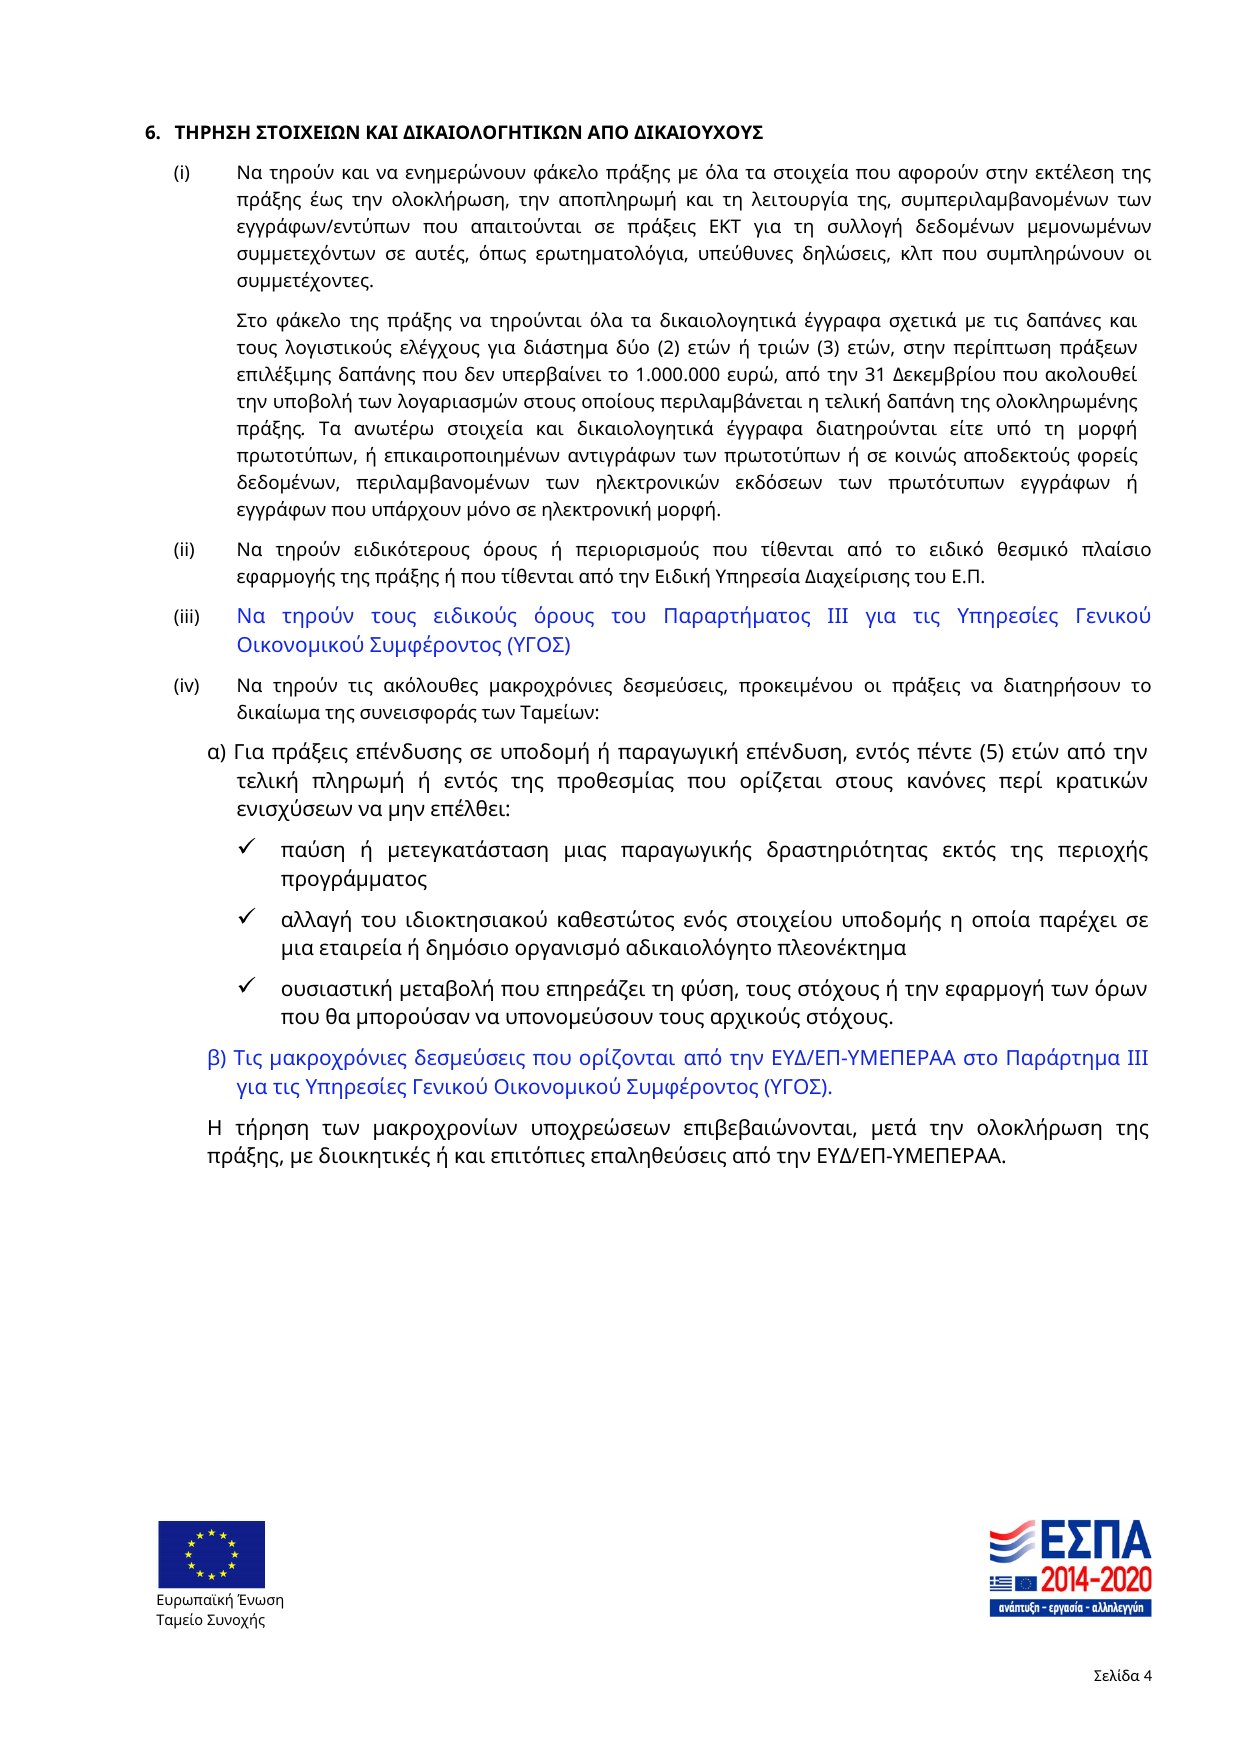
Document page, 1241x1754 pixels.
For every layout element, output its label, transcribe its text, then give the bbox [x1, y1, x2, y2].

list Να τηρούν και να ενημερώνουν φάκελο πράξης με όλα τα στοιχεία που αφορούν στην εκτέλεση της πράξης έως την ολοκλήρωση, την αποπληρωμή και τη λειτουργία της, συμπεριλαμβανομένων των εγγράφων/εντύπων που απαιτούνται σε πράξεις ΕΚΤ για τη συλλογή δεδομένων μεμονωμένων συμμετεχόντων σε αυτές, όπως ερωτηματολόγια, υπεύθυνες δηλώσεις, κλπ που συμπληρώνουν οι συμμετέχοντες. [174, 158, 1152, 293]
text 6. ΤΗΡΗΣΗ ΣΤΟΙΧΕΙΩΝ ΚΑΙ ΔΙΚΑΙΟΛΟΓΗΤΙΚΩΝ ΑΠΟ ΔΙΚΑΙΟΥΧΟΥΣ [145, 118, 1138, 145]
text α) Για πράξεις επένδυσης σε υποδομή ή παραγωγική επένδυση, εντός πέντε (5) ετών από την τελική πληρωμή ή εντός της προθεσμίας που ορίζεται στους κανόνες περί κρατικών ενισχύσεων να μην επέλθει: [207, 737, 1149, 823]
list Να τηρούν τις ακόλουθες μακροχρόνιες δεσμεύσεις, προκειμένου οι πράξεις να διατηρήσουν το δικαίωμα της συνεισφοράς των Ταμείων: [174, 671, 1152, 725]
list Να τηρούν ειδικότερους όρους ή περιορισμούς που τίθενται από το ειδικό θεσμικό πλαίσιο εφαρμογής της πράξης ή που τίθενται από την Ειδική Υπηρεσία Διαχείρισης του Ε.Π. [174, 535, 1152, 589]
list ουσιαστική μεταβολή που επηρεάζει τη φύση, τους στόχους ή την εφαρμογή των όρων που θα μπορούσαν να υπονομεύσουν τους αρχικούς στόχους. [236, 974, 1149, 1031]
list αλλαγή του ιδιοκτησιακού καθεστώτος ενός στοιχείου υποδομής η οποία παρέχει σε μια εταιρεία ή δημόσιο οργανισμό αδικαιολόγητο πλεονέκτημα [236, 905, 1149, 962]
picture [989, 1519, 1152, 1617]
text Στο φάκελο της πράξης να τηρούνται όλα τα δικαιολογητικά έγγραφα σχετικά με τις δαπάνες και τους λογιστικούς ελέγχους για διάστημα δύο (2) ετών ή τριών (3) ετών, στην περίπτωση πράξεων επιλέξιμης δαπάνης που δεν υπερβαίνει το 1.000.000 ευρώ, από την 31 Δεκεμβρίου που ακολουθεί την υποβολή των λογαριασμών στους οποίους περιλαμβάνεται η τελική δαπάνη της ολοκληρωμένης πράξης. Τα ανωτέρω στοιχεία και δικαιολογητικά έγγραφα διατηρούνται είτε υπό τη μορφή πρωτοτύπων, ή επικαιροποιημένων αντιγράφων των πρωτοτύπων ή σε κοινώς αποδεκτούς φορείς δεδομένων, περιλαμβανομένων των ηλεκτρονικών εκδόσεων των πρωτότυπων εγγράφων ή εγγράφων που υπάρχουν μόνο σε ηλεκτρονική μορφή. [236, 306, 1138, 522]
text Η τήρηση των μακροχρονίων υποχρεώσεων επιβεβαιώνονται, μετά την ολοκλήρωση της πράξης, με διοικητικές ή και επιτόπιες επαληθεύσεις από την ΕΥΔ/ΕΠ-ΥΜΕΠΕΡΑΑ. [207, 1113, 1149, 1170]
text β) Τις μακροχρόνιες δεσμεύσεις που ορίζονται από την ΕΥΔ/ΕΠ-ΥΜΕΠΕΡΑΑ στο Παράρτημα ΙΙΙ για τις Υπηρεσίες Γενικού Οικονομικού Συμφέροντος (ΥΓΟΣ). [207, 1043, 1149, 1100]
list παύση ή μετεγκατάσταση μιας παραγωγικής δραστηριότητας εκτός της περιοχής προγράμματος [236, 835, 1149, 892]
list Να τηρούν τους ειδικούς όρους του Παραρτήματος ΙΙΙ για τις Υπηρεσίες Γενικού Οικονομικού Συμφέροντος (ΥΓΟΣ) [174, 601, 1152, 658]
picture [156, 1519, 267, 1590]
